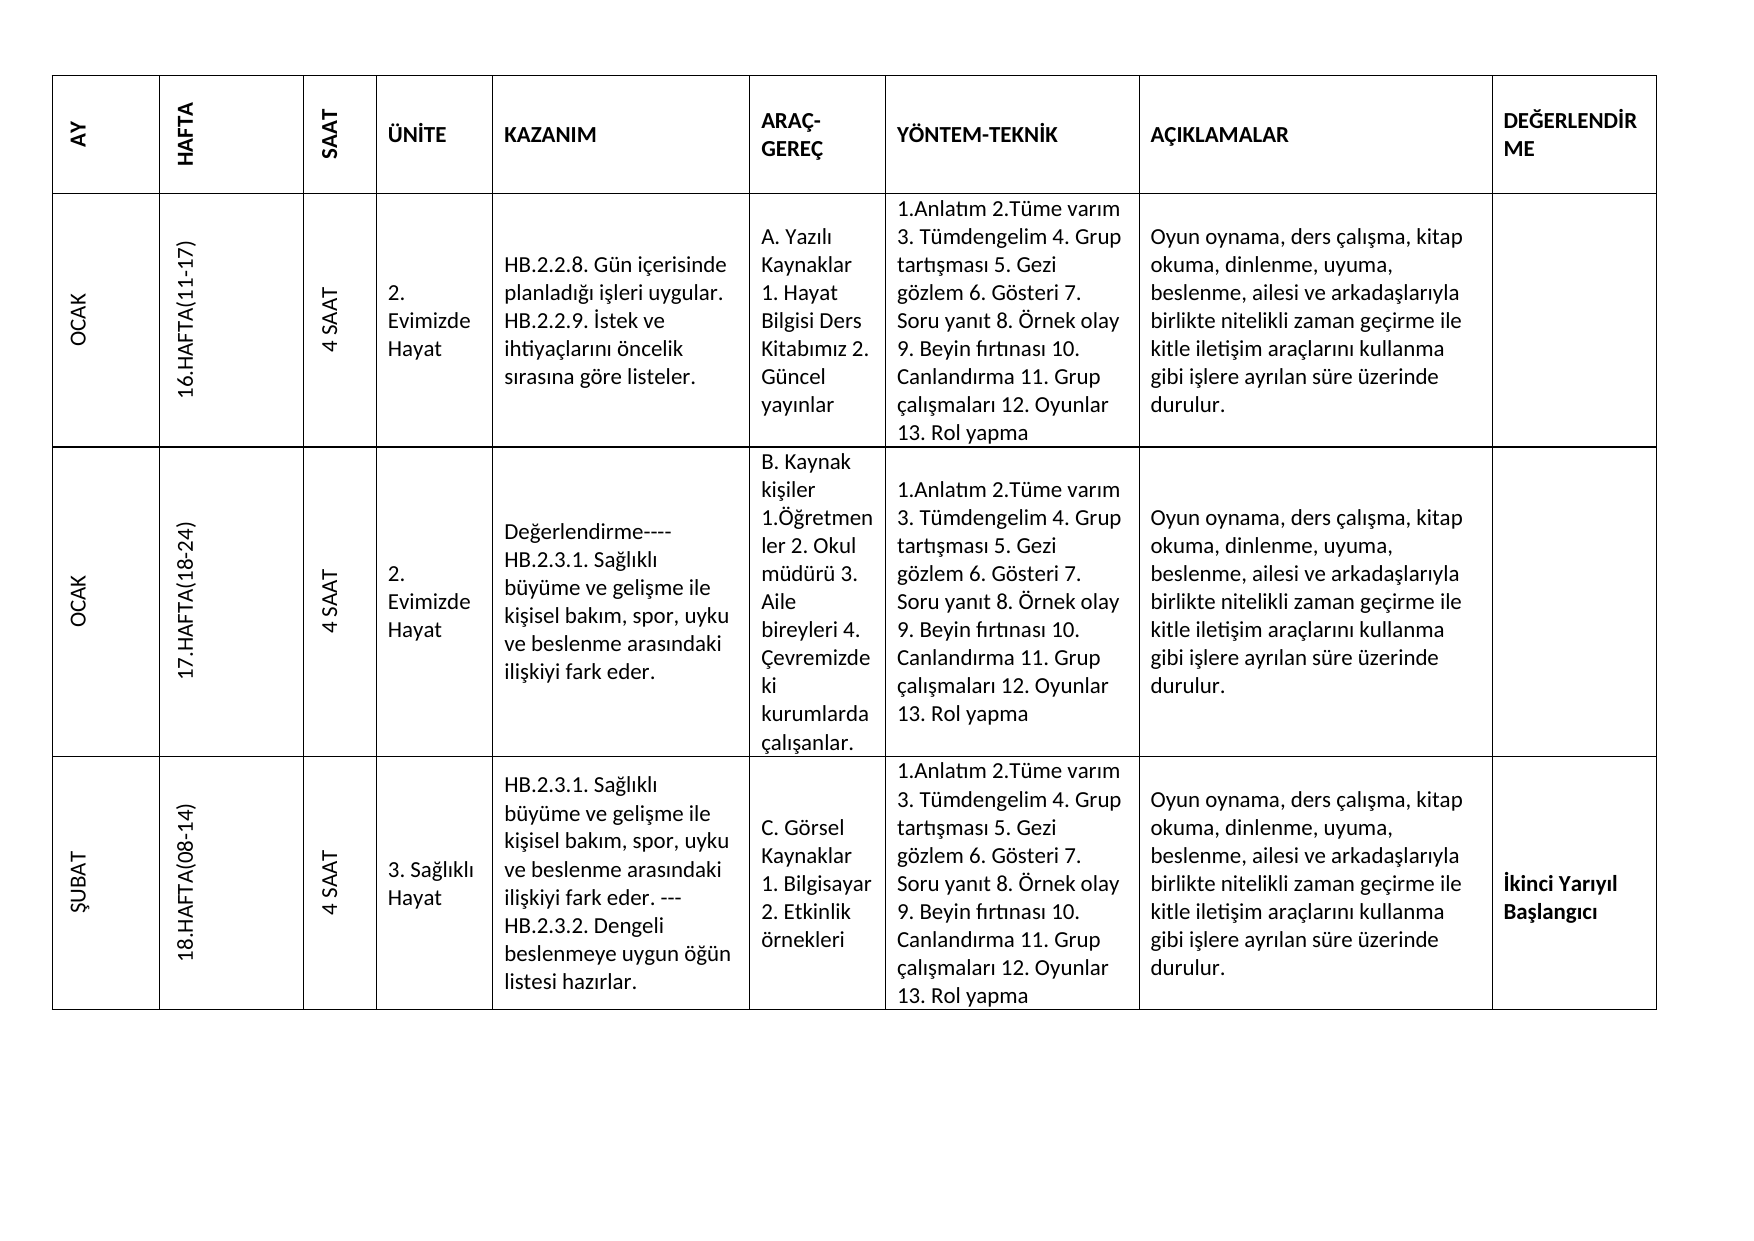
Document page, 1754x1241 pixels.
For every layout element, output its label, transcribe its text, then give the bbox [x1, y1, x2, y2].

table_cell [1493, 194, 1656, 446]
table_cell ŞUBAT [53, 757, 159, 1009]
table_cell Oyun oynama, ders çalışma, kitap okuma, dinlenme, uyuma, beslenme, ailesi ve arkadaşlarıyla birlikte nitelikli zaman geçirme ile kitle iletişim araçlarını kullanma gibi işlere ayrılan süre üzerinde durulur. [1140, 757, 1492, 1009]
table_cell 3. Sağlıklı Hayat [377, 757, 492, 1009]
table_cell OCAK [53, 448, 159, 756]
table_header ÜNİTE [377, 76, 492, 193]
table_cell 17.HAFTA(18-24) [160, 448, 303, 756]
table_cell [886, 194, 1139, 446]
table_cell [886, 757, 1139, 1009]
table_cell Oyun oynama, ders çalışma, kitap okuma, dinlenme, uyuma, beslenme, ailesi ve arkadaşlarıyla birlikte nitelikli zaman geçirme ile kitle iletişim araçlarını kullanma gibi işlere ayrılan süre üzerinde durulur. [1140, 194, 1492, 446]
table_cell 4 SAAT [304, 194, 376, 446]
table_cell 4 SAAT [304, 448, 376, 756]
table_header YÖNTEM-TEKNİK [886, 76, 1139, 193]
table_header AY [53, 76, 159, 193]
table_header HAFTA [160, 76, 303, 193]
table_cell Değerlendirme----HB.2.3.1. Sağlıklı büyüme ve gelişme ile kişisel bakım, spor, uyku ve beslenme arasındaki ilişkiyi fark eder. [493, 448, 749, 756]
table_cell C. Görsel Kaynaklar 1. Bilgisayar 2. Etkinlik örnekleri [750, 757, 885, 1009]
table_cell HB.2.3.1. Sağlıklı büyüme ve gelişme ile kişisel bakım, spor, uyku ve beslenme arasındaki ilişkiyi fark eder. --- HB.2.3.2. Dengeli beslenmeye uygun öğün listesi hazırlar. [493, 757, 749, 1009]
table_cell 2. Evimizde Hayat [377, 194, 492, 446]
table_cell 2. Evimizde Hayat [377, 448, 492, 756]
table_cell 4 SAAT [304, 757, 376, 1009]
table_header KAZANIM [493, 76, 749, 193]
table_cell İkinci Yarıyıl Başlangıcı [1493, 757, 1656, 1009]
table_header DEĞERLENDİRME [1493, 76, 1656, 193]
table_cell HB.2.2.8. Gün içerisinde planladığı işleri uygular. HB.2.2.9. İstek ve ihtiyaçlarını öncelik sırasına göre listeler. [493, 194, 749, 446]
table_cell 16.HAFTA(11-17) [160, 194, 303, 446]
table_cell OCAK [53, 194, 159, 446]
table_cell Oyun oynama, ders çalışma, kitap okuma, dinlenme, uyuma, beslenme, ailesi ve arkadaşlarıyla birlikte nitelikli zaman geçirme ile kitle iletişim araçlarını kullanma gibi işlere ayrılan süre üzerinde durulur. [1140, 448, 1492, 756]
table_cell 18.HAFTA(08-14) [160, 757, 303, 1009]
table_cell B. Kaynak kişiler 1.Öğretmenler 2. Okul müdürü 3. Aile bireyleri 4. Çevremizdeki kurumlarda çalışanlar. [750, 448, 885, 756]
table_header AÇIKLAMALAR [1140, 76, 1492, 193]
table_cell A. Yazılı Kaynaklar 1. Hayat Bilgisi Ders Kitabımız 2. Güncel yayınlar [750, 194, 885, 446]
table_header ARAÇ-GEREÇ [750, 76, 885, 193]
table_header SAAT [304, 76, 376, 193]
table_cell [1493, 448, 1656, 756]
